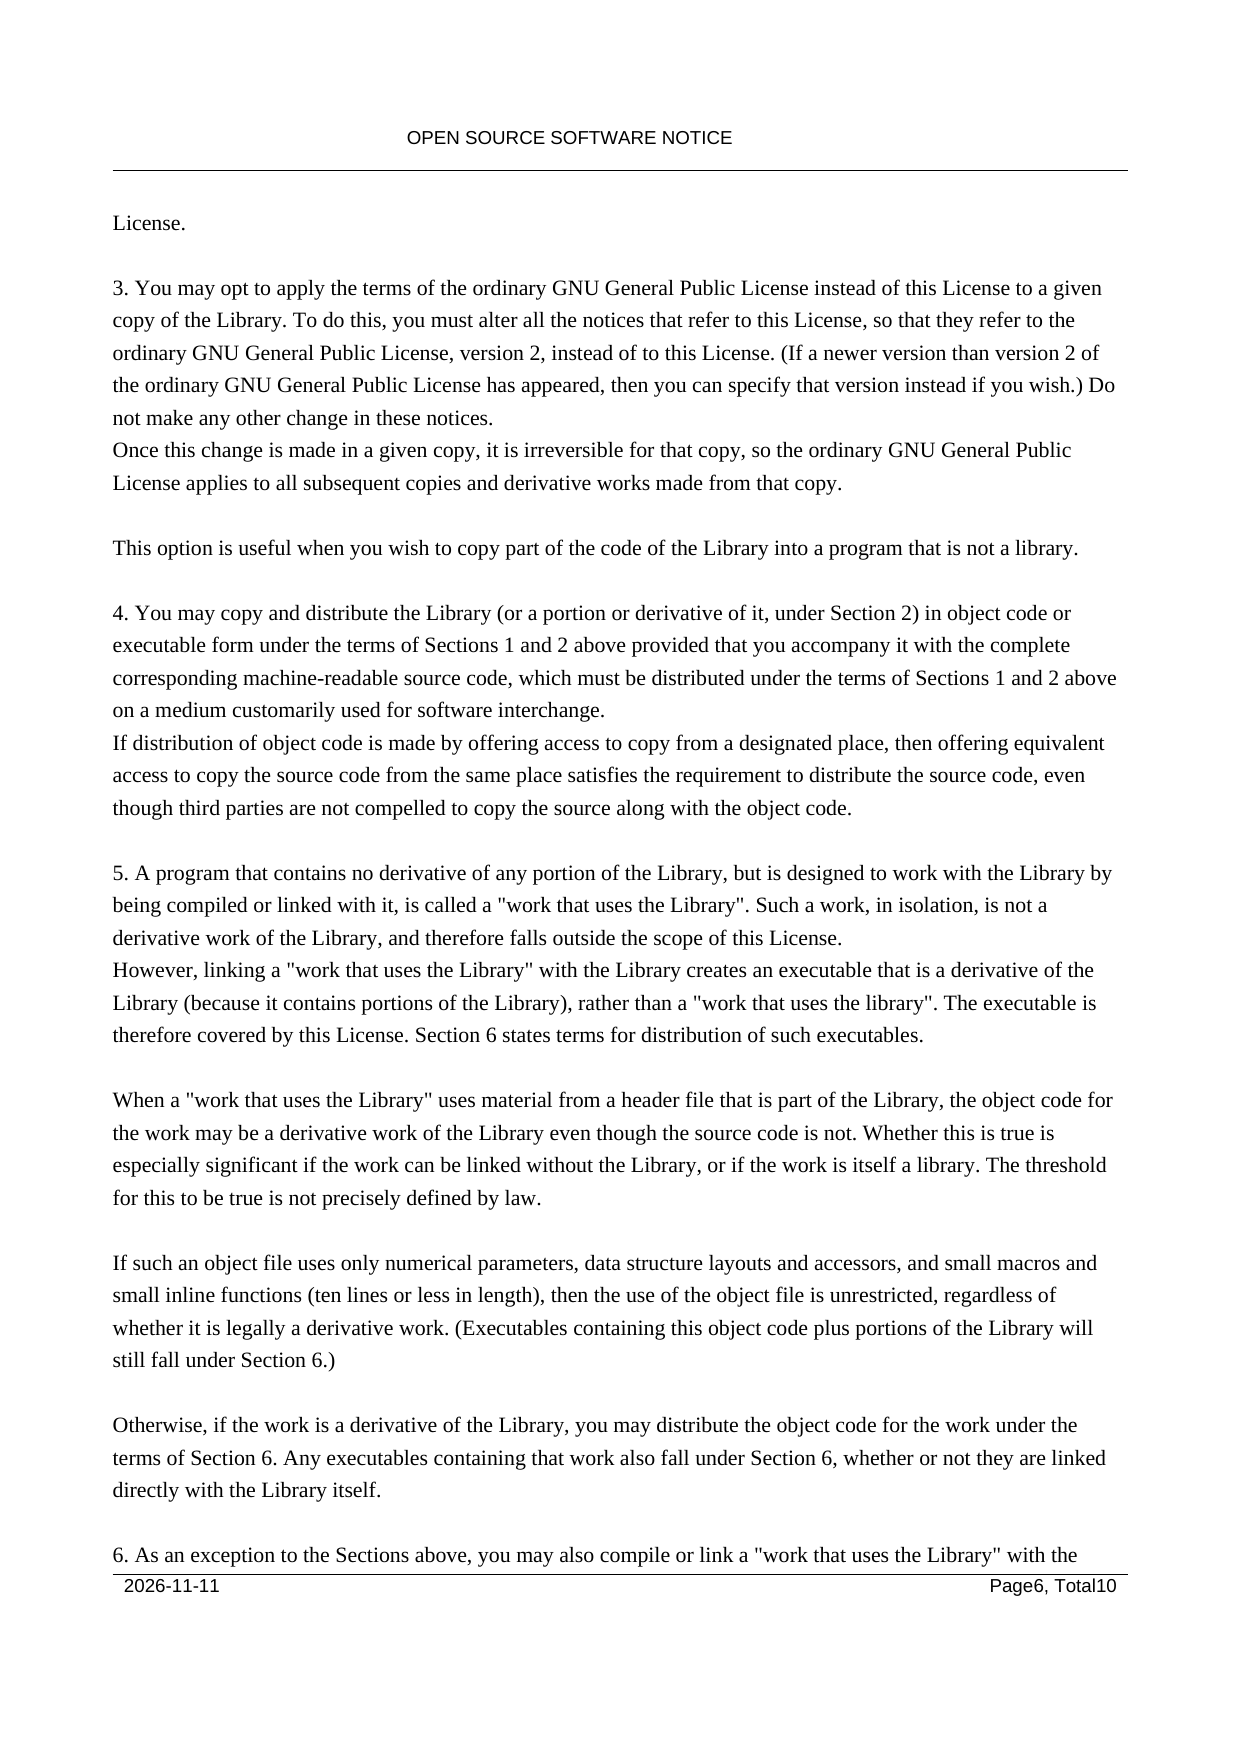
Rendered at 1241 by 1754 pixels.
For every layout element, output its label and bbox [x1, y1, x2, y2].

text [112, 206, 1128, 1571]
